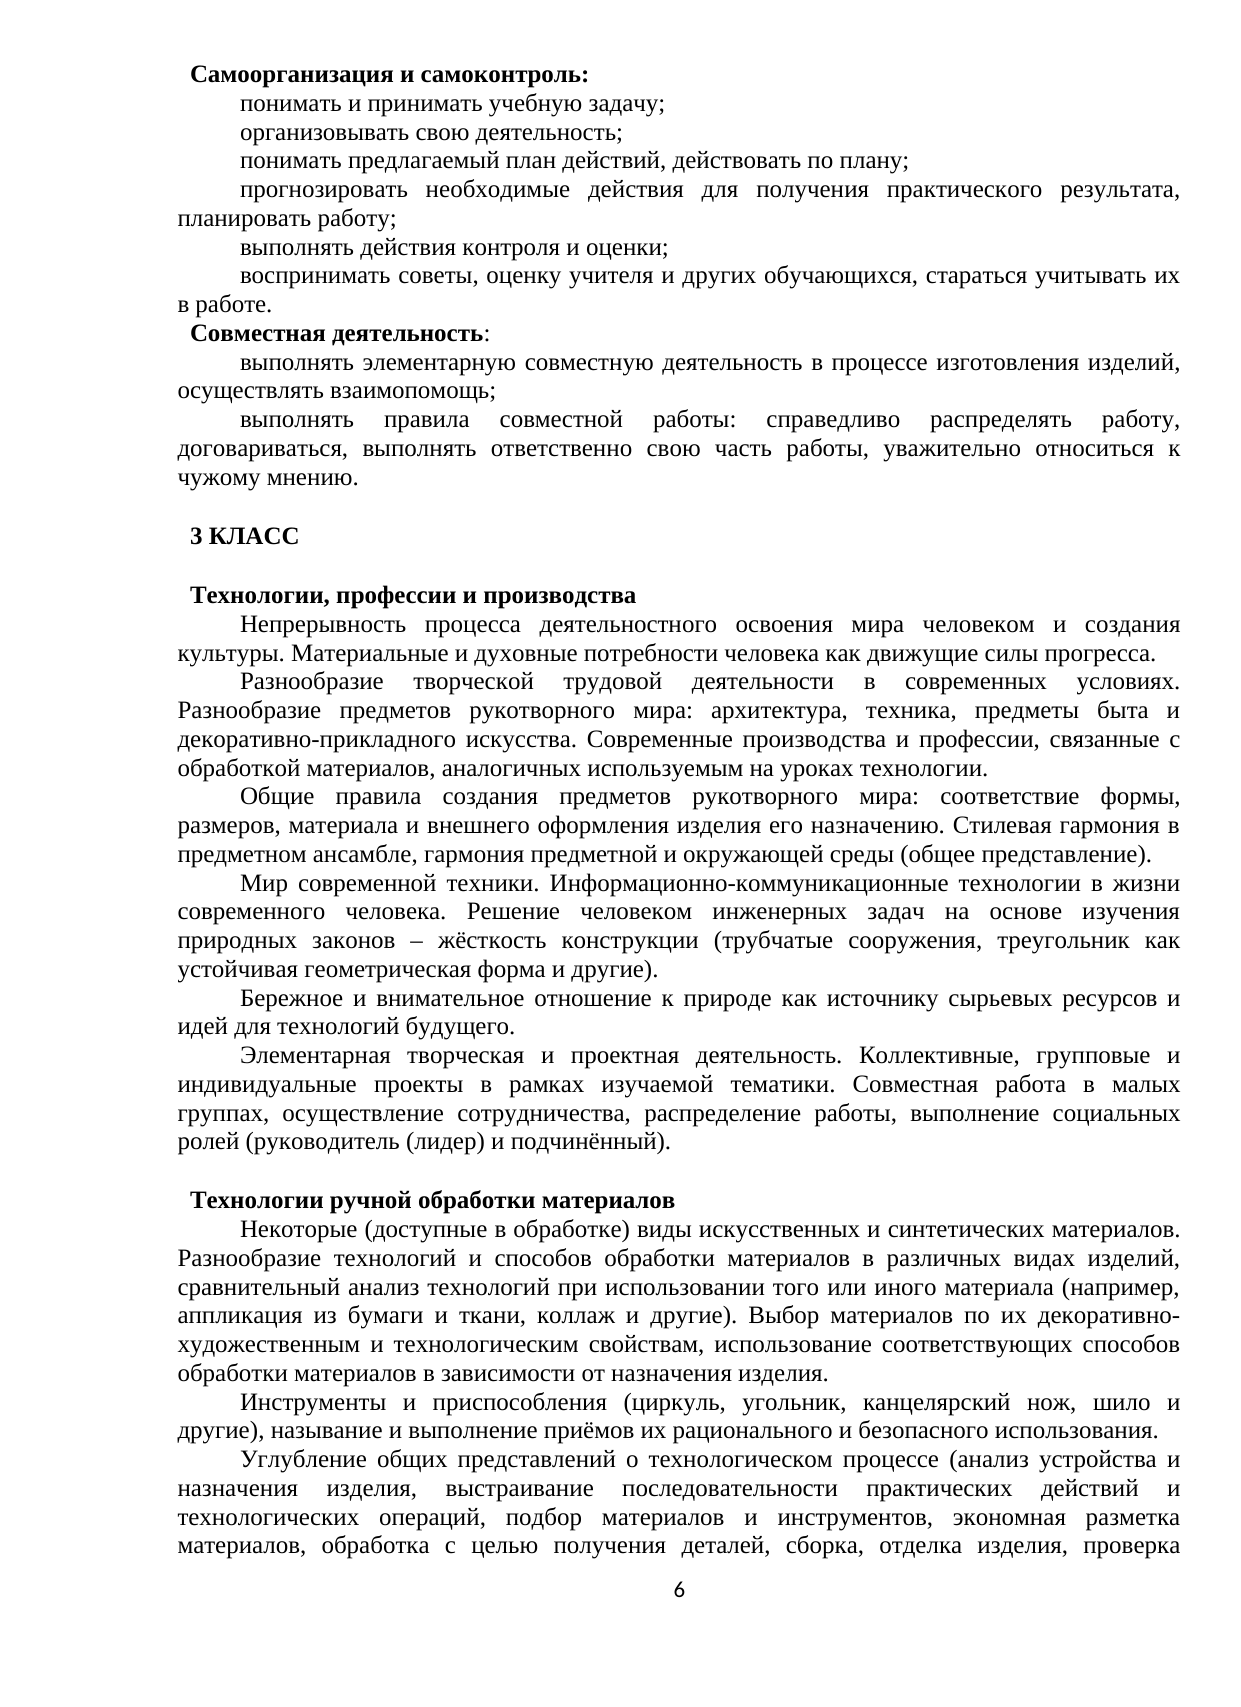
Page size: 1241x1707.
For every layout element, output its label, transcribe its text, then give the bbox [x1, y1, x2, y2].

text выполнять действия контроля и оценки; [177, 232, 1181, 260]
text Совместная деятельность: [190, 318, 1181, 347]
text организовывать свою деятельность; [177, 117, 1181, 145]
text Самоорганизация и самоконтроль: [190, 59, 1181, 88]
text выполнять правила совместной работы: справедливо распределять работу, договариваться, выполнять ответственно свою часть работы, уважительно относиться к чужому мнению. [177, 404, 1181, 490]
text понимать и принимать учебную задачу; [177, 88, 1181, 117]
text понимать предлагаемый план действий, действовать по плану; [177, 145, 1181, 174]
text прогнозировать необходимые действия для получения практического результата, планировать работу; [177, 174, 1181, 232]
text Общие правила создания предметов рукотворного мира: соответствие формы, размеров, материала и внешнего оформления изделия его назначению. Стилевая гармония в предметном ансамбле, гармония предметной и окружающей среды (общее представление). [177, 781, 1181, 868]
text 3 КЛАСС [190, 521, 1181, 549]
text Мир современной техники. Информационно-коммуникационные технологии в жизни современного человека. Решение человеком инженерных задач на основе изучения природных законов – жёсткость конструкции (трубчатые сооружения, треугольник как устойчивая геометрическая форма и другие). [177, 868, 1181, 983]
text Инструменты и приспособления (циркуль, угольник, канцелярский нож, шило и другие), называние и выполнение приёмов их рационального и безопасного использования. [177, 1387, 1181, 1444]
text Технологии, профессии и производства [190, 580, 1181, 609]
text Разнообразие творческой трудовой деятельности в современных условиях. Разнообразие предметов рукотворного мира: архитектура, техника, предметы быта и декоративно-прикладного искусства. Современные производства и профессии, связанные с обработкой материалов, аналогичных используемым на уроках технологии. [177, 666, 1181, 781]
text Технологии ручной обработки материалов [190, 1186, 1181, 1214]
text Некоторые (доступные в обработке) виды искусственных и синтетических материалов. Разнообразие технологий и способов обработки материалов в различных видах изделий, сравнительный анализ технологий при использовании того или иного материала (например, аппликация из бумаги и ткани, коллаж и другие). Выбор материалов по их декоративно-художественным и технологическим свойствам, использование соответствующих способов обработки материалов в зависимости от назначения изделия. [177, 1214, 1181, 1387]
text выполнять элементарную совместную деятельность в процессе изготовления изделий, осуществлять взаимопомощь; [177, 347, 1181, 404]
text воспринимать советы, оценку учителя и других обучающихся, стараться учитывать их в работе. [177, 260, 1181, 318]
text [177, 1444, 1181, 1559]
text Бережное и внимательное отношение к природе как источнику сырьевых ресурсов и идей для технологий будущего. [177, 983, 1181, 1040]
text Элементарная творческая и проектная деятельность. Коллективные, групповые и индивидуальные проекты в рамках изучаемой тематики. Совместная работа в малых группах, осуществление сотрудничества, распределение работы, выполнение социальных ролей (руководитель (лидер) и подчинённый). [177, 1040, 1181, 1155]
text Непрерывность процесса деятельностного освоения мира человеком и создания культуры. Материальные и духовные потребности человека как движущие силы прогресса. [177, 609, 1181, 666]
